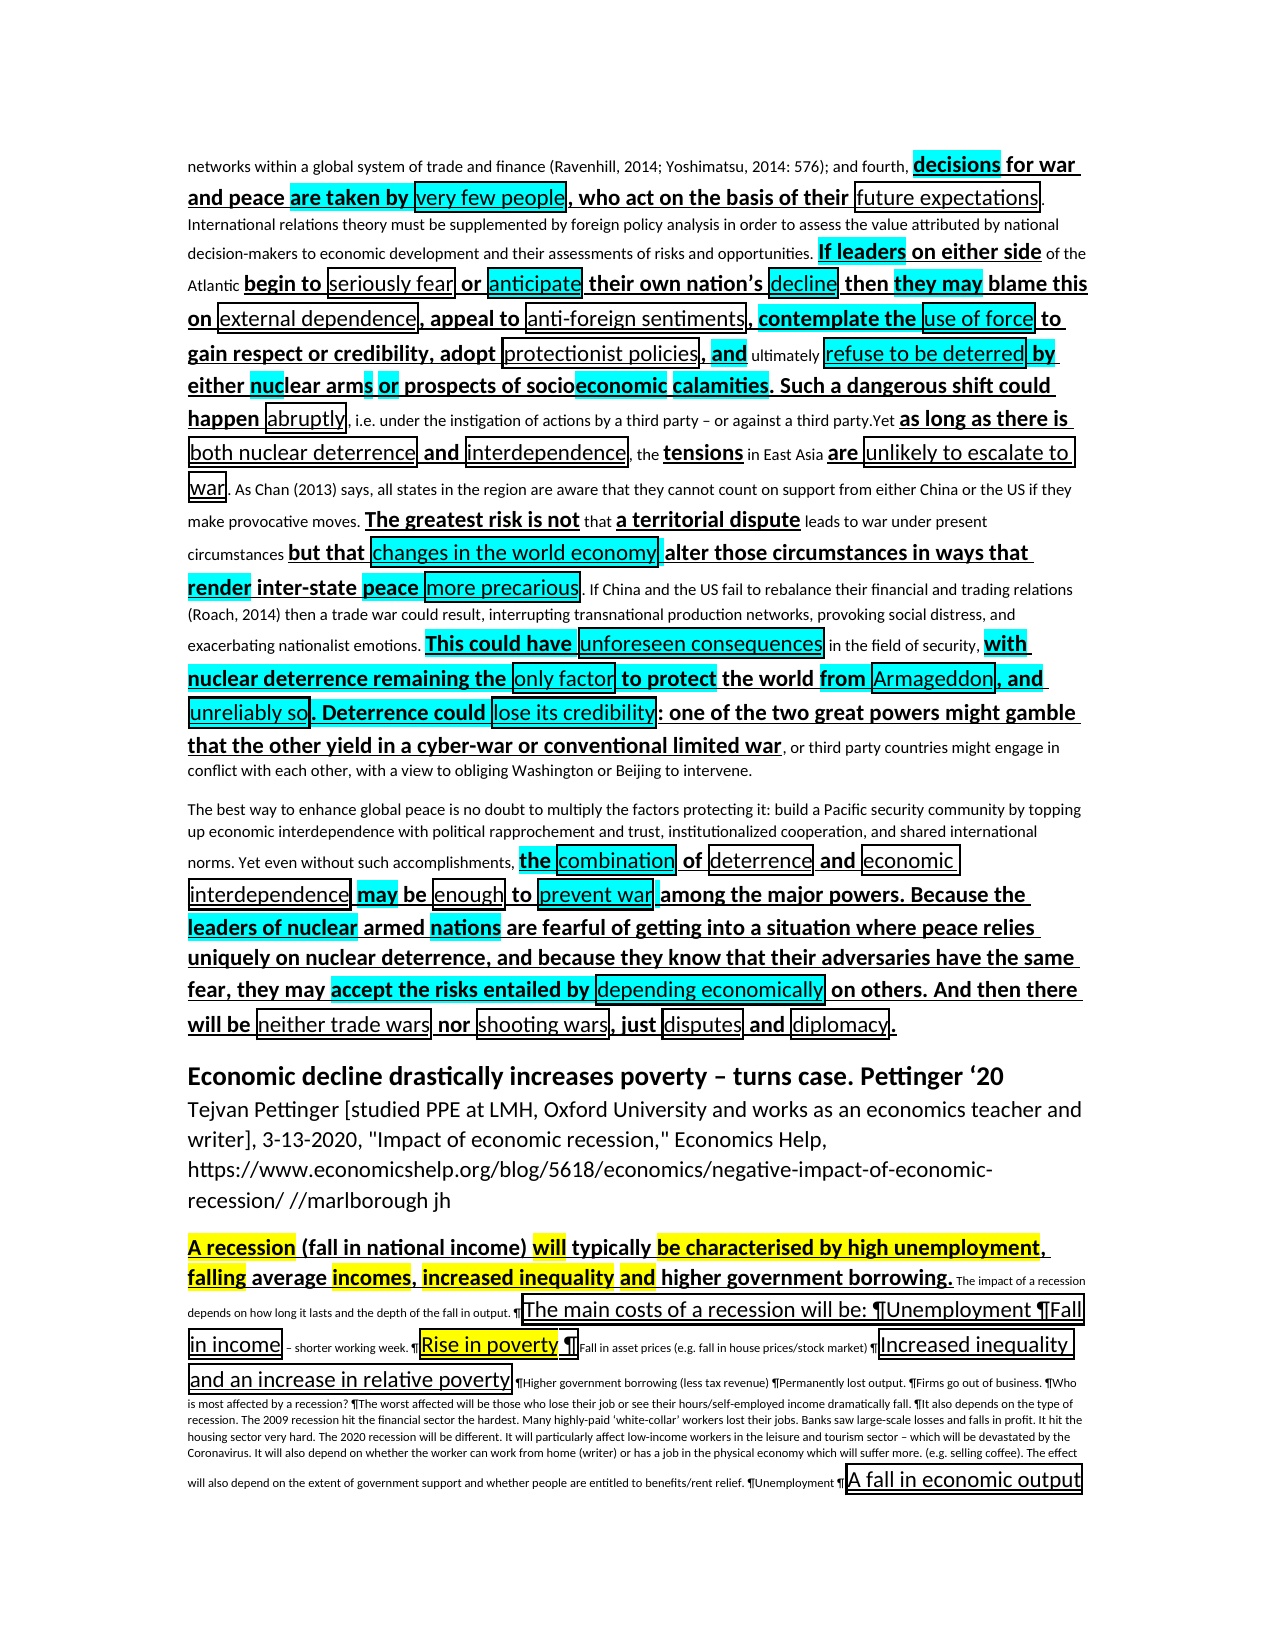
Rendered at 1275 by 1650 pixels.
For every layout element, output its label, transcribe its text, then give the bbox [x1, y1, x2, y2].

text Tejvan Pettinger [studied PPE at LMH, Oxford University and works as an economics teacher and writer], 3-13-2020, "Impact of economic recession," Economics Help, https://www.economicshelp.org/blog/5618/economics/negative-impact-of-economic-recession/ //marlborough jh [187, 1095, 1087, 1214]
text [187, 1233, 1087, 1495]
text The best way to enhance global peace is no doubt to multiply the factors protecting it: build a Pacific security community by topping up economic interdependence with political rapprochement and trust, institutionalized cooperation, and shared international norms. Yet even without such accomplishments, the combination of deterrence and economic interdependence may be enough to prevent war among the major powers. Because the leaders of nuclear armed nations are fearful of getting into a situation where peace relies uniquely on nuclear deterrence, and because they know that their adversaries have the same fear, they may accept the risks entailed by depending economically on others. And then there will be neither trade wars nor shooting wars, just disputes and diplomacy. [187, 799, 1087, 1040]
subtitle Economic decline drastically increases poverty – turns case. Pettinger ‘20 [187, 1059, 1087, 1092]
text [187, 150, 1087, 781]
